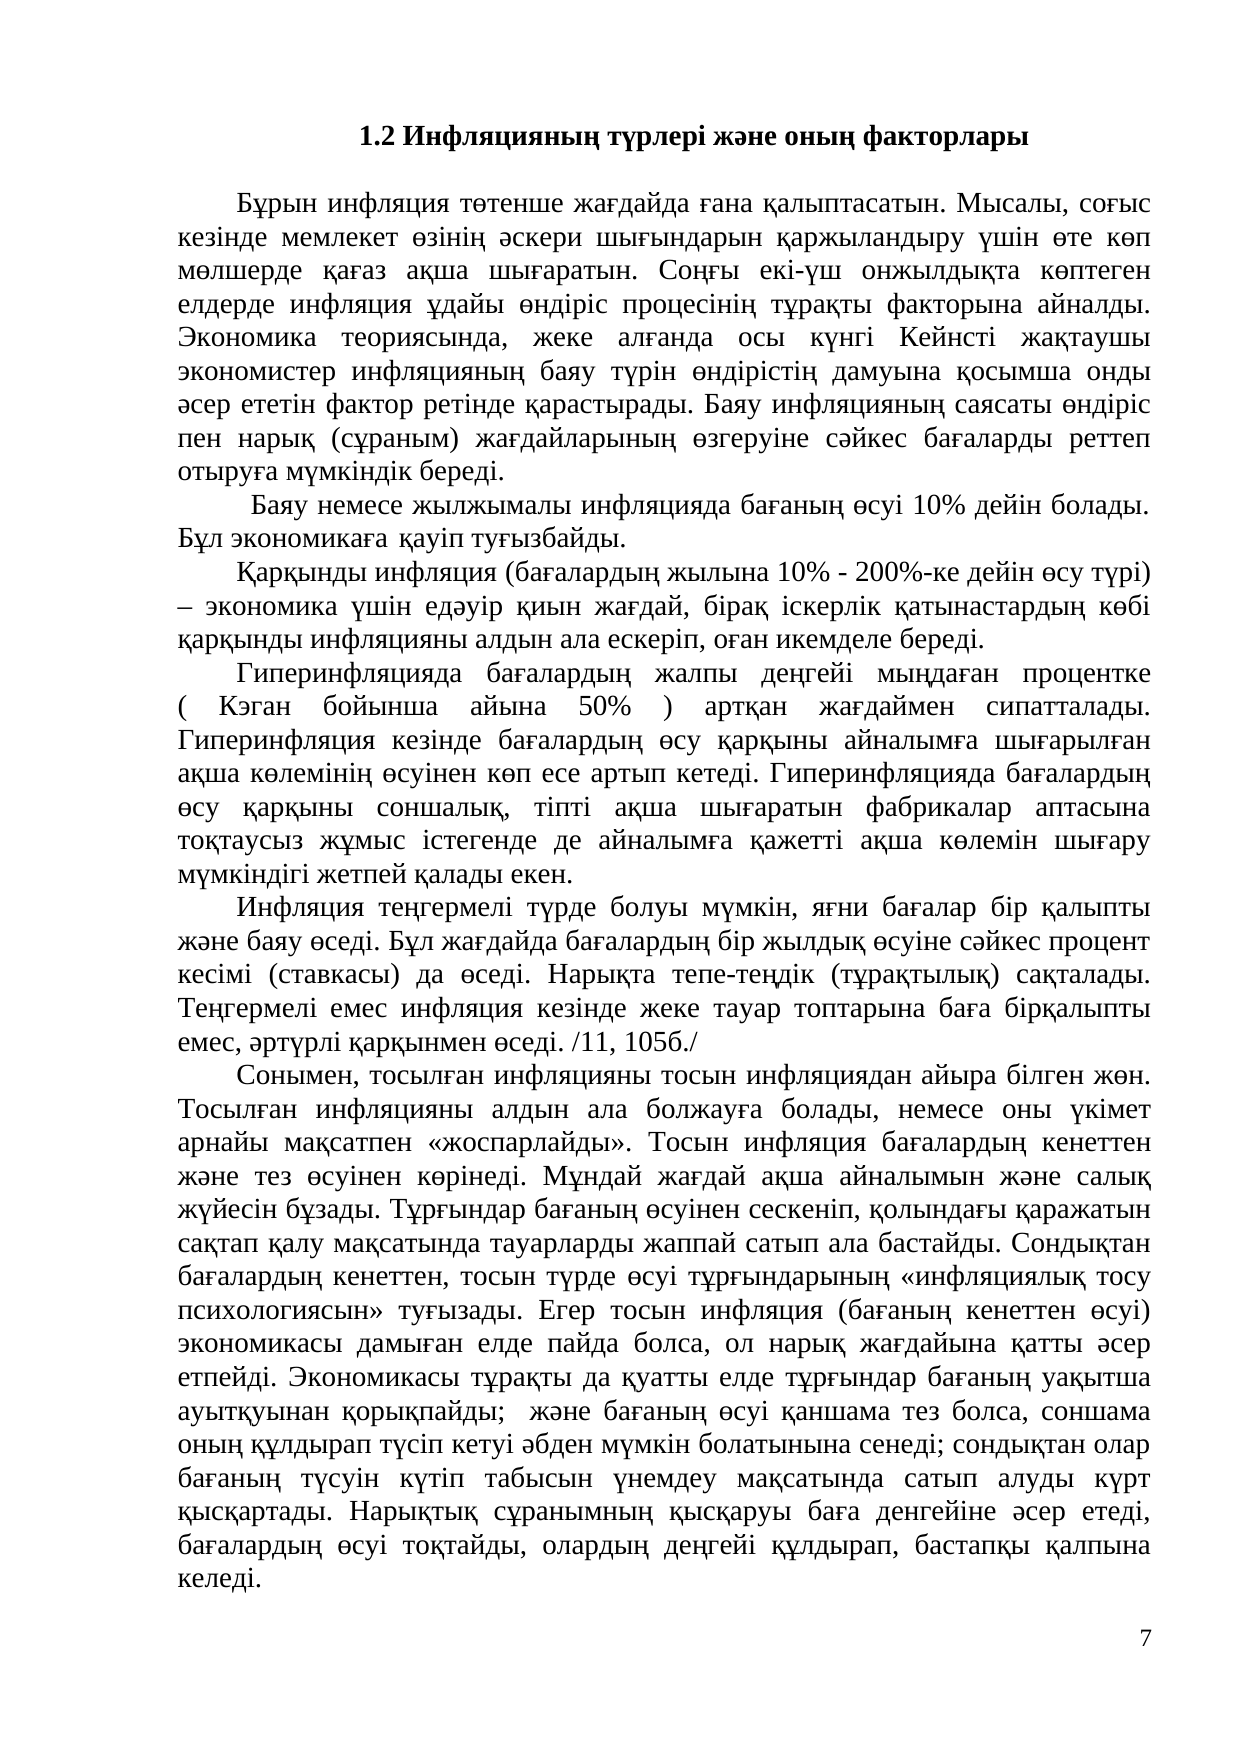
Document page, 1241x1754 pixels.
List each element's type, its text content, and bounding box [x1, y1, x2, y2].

text Гиперинфляцияда бағалардың жалпы деңгейі мыңдаған процентке ( Кэган бойынша айына 50% ) артқан жағдаймен сипатталады. Гиперинфляция кезінде бағалардың өсу қарқыны айналымға шығарылған ақша көлемінің өсуінен көп есе артып кетеді. Гиперинфляцияда бағалардың өсу қарқыны соншалық, тіпті ақша шығаратын фабрикалар аптасына тоқтаусыз жұмыс істегенде де айналымға қажетті ақша көлемін шығару мүмкіндігі жетпей қалады екен. [177, 655, 1152, 889]
text Қарқынды инфляция (бағалардың жылына 10% - 200%-ке дейін өсу түрі) – экономика үшін едәуір қиын жағдай, бірақ іскерлік қатынастардың көбі қарқынды инфляцияны алдын ала ескеріп, оған икемделе береді. [177, 554, 1152, 655]
text Инфляция теңгермелі түрде болуы мүмкін, яғни бағалар бір қалыпты және баяу өседі. Бұл жағдайда бағалардың бір жылдық өсуіне сәйкес процент кесімі (ставкасы) да өседі. Нарықта тепе-теңдік (тұрақтылық) сақталады. Теңгермелі емес инфляция кезінде жеке тауар топтарына баға бірқалыпты емес, әртүрлі қарқынмен өседі. /11, 105б./ [177, 889, 1152, 1057]
text Бұрын инфляция төтенше жағдайда ғана қалыптасатын. Мысалы, соғыс кезінде мемлекет өзінің әскери шығындарын қаржыландыру үшін өте көп мөлшерде қағаз ақша шығаратын. Соңғы екі-үш онжылдықта көптеген елдерде инфляция ұдайы өндіріс процесінің тұрақты факторына айналды. Экономика теориясында, жеке алғанда осы күнгі Кейнсті жақтаушы экономистер инфляцияның баяу түрін өндірістің дамуына қосымша онды әсер ететін фактор ретінде қарастырады. Баяу инфляцияның саясаты өндіріс пен нарық (сұраным) жағдайларының өзгеруіне сәйкес бағаларды реттеп отыруға мүмкіндік береді. [177, 185, 1152, 487]
text 1.2 Инфляцияның түрлері және оның факторлары [177, 118, 1152, 152]
text Сонымен, тосылған инфляцияны тосын инфляциядан айыра білген жөн. Тосылған инфляцияны алдын ала болжауға болады, немесе оны үкімет арнайы мақсатпен «жоспарлайды». Тосын инфляция бағалардың кенеттен және тез өсуінен көрінеді. Мұндай жағдай ақша айналымын және салық жүйесін бұзады. Тұрғындар бағаның өсуінен сескеніп, қолындағы қаражатын сақтап қалу мақсатында тауарларды жаппай сатып ала бастайды. Сондықтан бағалардың кенеттен, тосын түрде өсуі тұрғындарының «инфляциялық тосу психологиясын» туғызады. Егер тосын инфляция (бағаның кенеттен өсуі) экономикасы дамыған елде пайда болса, ол нарық жағдайына қатты әсер етпейді. Экономикасы тұрақты да қуатты елде тұрғындар бағаның уақытша ауытқуынан қорықпайды; және бағаның өсуі қаншама тез болса, соншама оның құлдырап түсіп кетуі әбден мүмкін болатынына сенеді; сондықтан олар бағаның түсуін күтіп табысын үнемдеу мақсатында сатып алуды күрт қысқартады. Нарықтық сұранымның қысқаруы баға денгейіне әсер етеді, бағалардың өсуі тоқтайды, олардың деңгейі құлдырап, бастапқы қалпына келеді. [177, 1057, 1152, 1594]
text Баяу немесе жылжымалы инфляцияда бағаның өсуі 10% дейін болады. Бұл экономикаға қауіп туғызбайды. [177, 487, 1152, 554]
